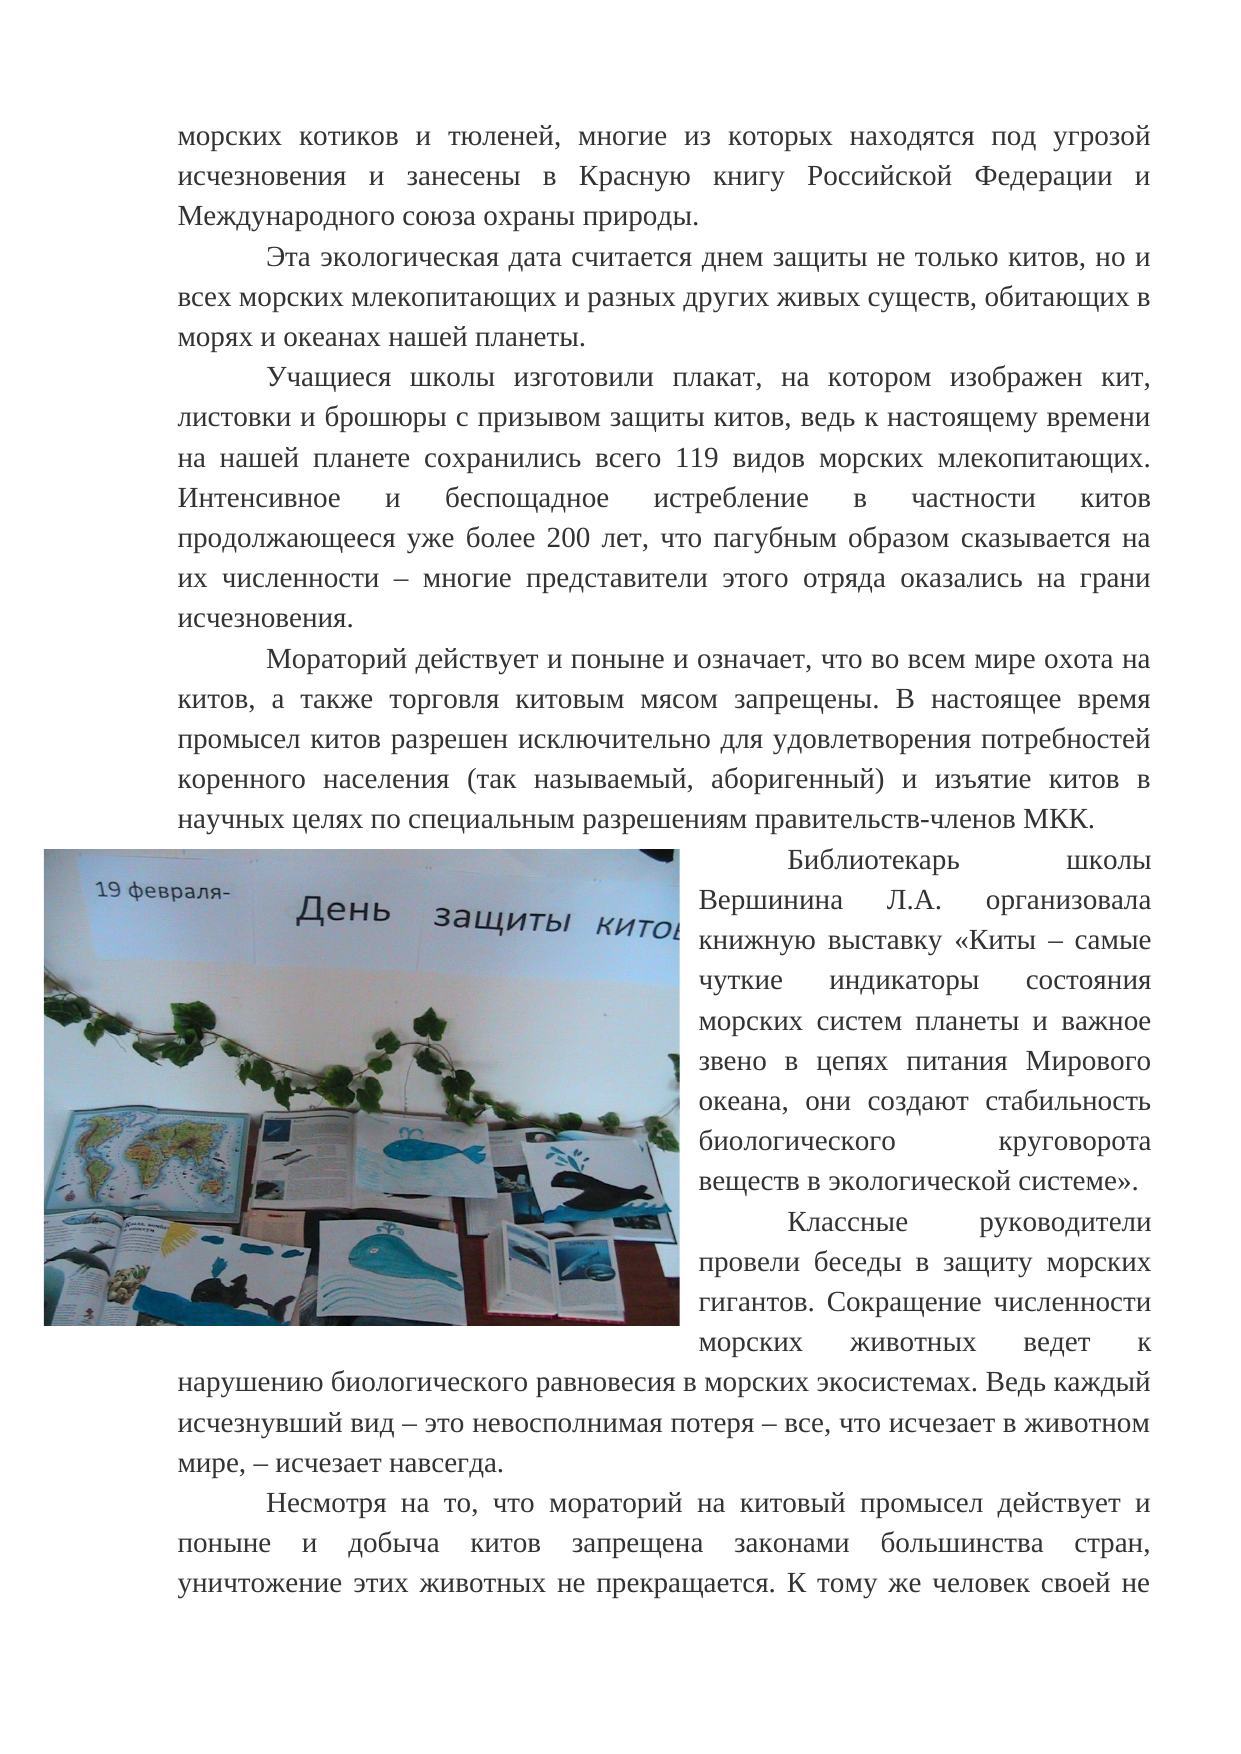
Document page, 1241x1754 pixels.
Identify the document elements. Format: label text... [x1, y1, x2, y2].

text Классные руководители провели беседы в защиту морских гигантов. Сокращение численности морских животных ведет к нарушению биологического равновесия в морских экосистемах. Ведь каждый исчезнувший вид – это невосполнимая потеря – все, что исчезает в животном мире, – исчезает навсегда. [177, 1204, 1152, 1438]
text Эта экологическая дата считается днем защиты не только китов, но и всех морских млекопитающих и разных других живых существ, обитающих в морях и океанах нашей планеты. [177, 239, 1152, 353]
text Мораторий действует и поныне и означает, что во всем мире охота на китов, а также торговля китовым мясом запрещены. В настоящее время промысел китов разрешен исключительно для удовлетворения потребностей коренного населения (так называемый, аборигенный) и изъятие китов в научных целях по специальным разрешениям правительств-членов МКК. [177, 641, 1152, 835]
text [177, 118, 1152, 232]
text Учащиеся школы изготовили плакат, на котором изображен кит, листовки и брошюры с призывом защиты китов, ведь к настоящему времени на нашей планете сохранились всего 119 видов морских млекопитающих. Интенсивное и беспощадное истребление в частности китов продолжающееся уже более 200 лет, что пагубным образом сказывается на их численности – многие представители этого отряда оказались на грани исчезновения. [177, 359, 1152, 634]
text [177, 1445, 1152, 1599]
text Библиотекарь школы Вершинина Л.А. организовала книжную выставку «Киты – самые чуткие индикаторы состояния морских систем планеты и важное звено в цепях питания Мирового океана, они создают стабильность биологического круговорота веществ в экологической системе». [177, 842, 1152, 1197]
picture [43, 849, 680, 1324]
